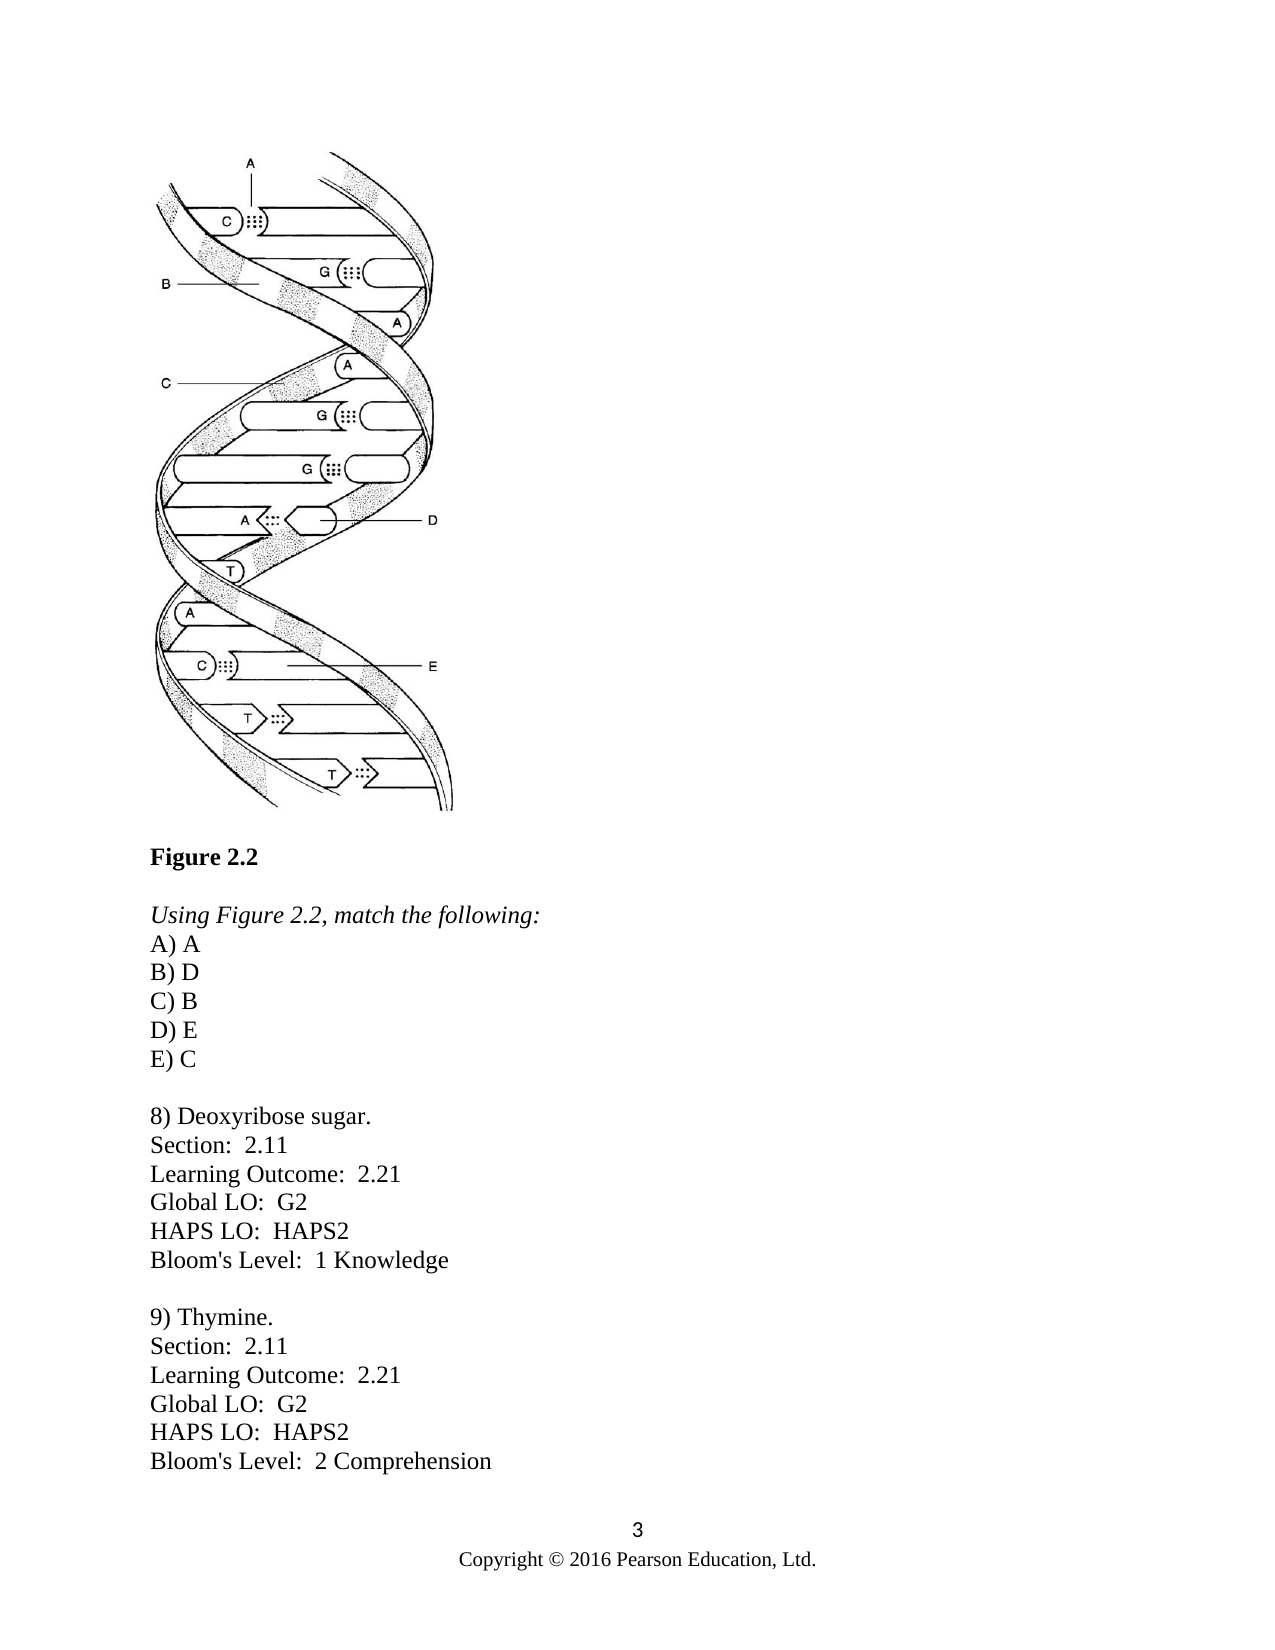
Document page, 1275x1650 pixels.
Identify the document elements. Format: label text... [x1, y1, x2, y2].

text Global LO: G2 [150, 1187, 1125, 1216]
text 8) Deoxyribose sugar. [150, 1101, 1125, 1130]
text E) C [150, 1044, 1125, 1072]
text Using Figure 2.2, match the following: [150, 900, 1125, 929]
text Global LO: G2 [150, 1389, 1125, 1417]
text C) B [150, 986, 1125, 1015]
text A) A [150, 929, 1125, 957]
text HAPS LO: HAPS2 [150, 1216, 1125, 1245]
text Bloom's Level: 1 Knowledge [150, 1245, 1125, 1274]
picture [150, 149, 455, 814]
text HAPS LO: HAPS2 [150, 1417, 1125, 1446]
text Figure 2.2 [150, 842, 1125, 871]
text Learning Outcome: 2.21 [150, 1360, 1125, 1389]
text Bloom's Level: 2 Comprehension [150, 1446, 1125, 1475]
text 9) Thymine. [150, 1302, 1125, 1331]
text Section: 2.11 [150, 1331, 1125, 1360]
text B) D [150, 957, 1125, 986]
text D) E [150, 1015, 1125, 1044]
text Learning Outcome: 2.21 [150, 1159, 1125, 1187]
text Section: 2.11 [150, 1130, 1125, 1159]
